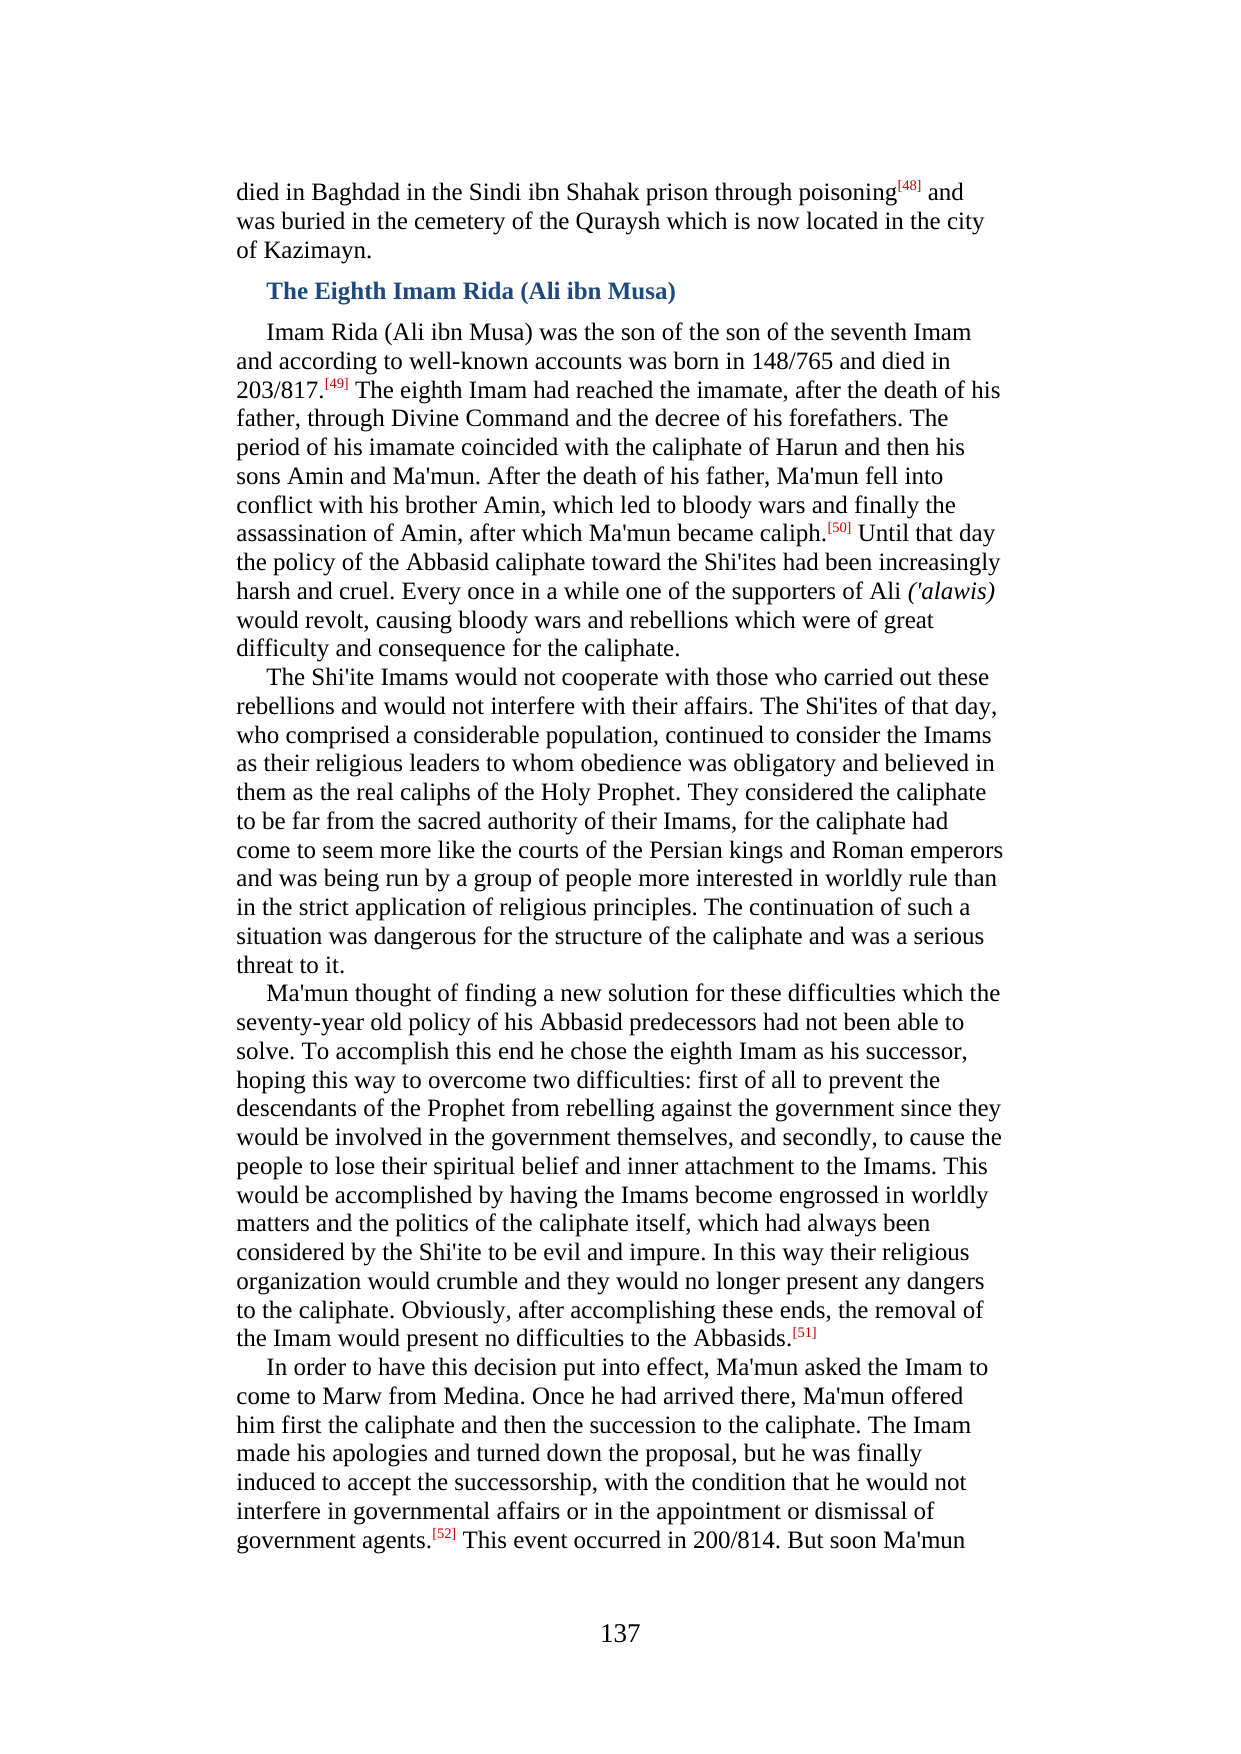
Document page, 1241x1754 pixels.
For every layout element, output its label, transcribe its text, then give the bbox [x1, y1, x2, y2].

text The Shi'ite Imams would not cooperate with those who carried out these rebellions and would not interfere with their affairs. The Shi'ites of that day, who comprised a considerable population, continued to consider the Imams as their religious leaders to whom obedience was obligatory and believed in them as the real caliphs of the Holy Prophet. They considered the caliphate to be far from the sacred authority of their Imams, for the caliphate had come to seem more like the courts of the Persian kings and Roman emperors and was being run by a group of people more interested in worldly rule than in the strict application of religious principles. The continuation of such a situation was dangerous for the structure of the caliphate and was a serious threat to it. [236, 662, 1004, 978]
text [236, 177, 1004, 263]
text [236, 1352, 1004, 1553]
text Ma'mun thought of finding a new solution for these difficulties which the seventy-year old policy of his Abbasid predecessors had not been able to solve. To accomplish this end he chose the eighth Imam as his successor, hoping this way to overcome two difficulties: first of all to prevent the descendants of the Prophet from rebelling against the government since they would be involved in the government themselves, and secondly, to cause the people to lose their spiritual belief and inner attachment to the Imams. This would be accomplished by having the Imams become engrossed in worldly matters and the politics of the caliphate itself, which had always been considered by the Shi'ite to be evil and impure. In this way their religious organization would crumble and they would no longer present any dangers to the caliphate. Obviously, after accomplishing these ends, the removal of the Imam would present no difficulties to the Abbasids.[51] [236, 978, 1004, 1352]
text Imam Rida (Ali ibn Musa) was the son of the son of the seventh Imam and according to well-known accounts was born in 148/765 and died in 203/817.[49] The eighth Imam had reached the imamate, after the death of his father, through Divine Command and the decree of his forefathers. The period of his imamate coincided with the caliphate of Harun and then his sons Amin and Ma'mun. After the death of his father, Ma'mun fell into conflict with his brother Amin, which led to bloody wars and finally the assassination of Amin, after which Ma'mun became caliph.[50] Until that day the policy of the Abbasid caliphate toward the Shi'ites had been increasingly harsh and cruel. Every once in a while one of the supporters of Ali ('alawis) would revolt, causing bloody wars and rebellions which were of great difficulty and consequence for the caliphate. [236, 317, 1004, 662]
subtitle The Eighth Imam Rida (Ali ibn Musa) [236, 276, 1004, 305]
